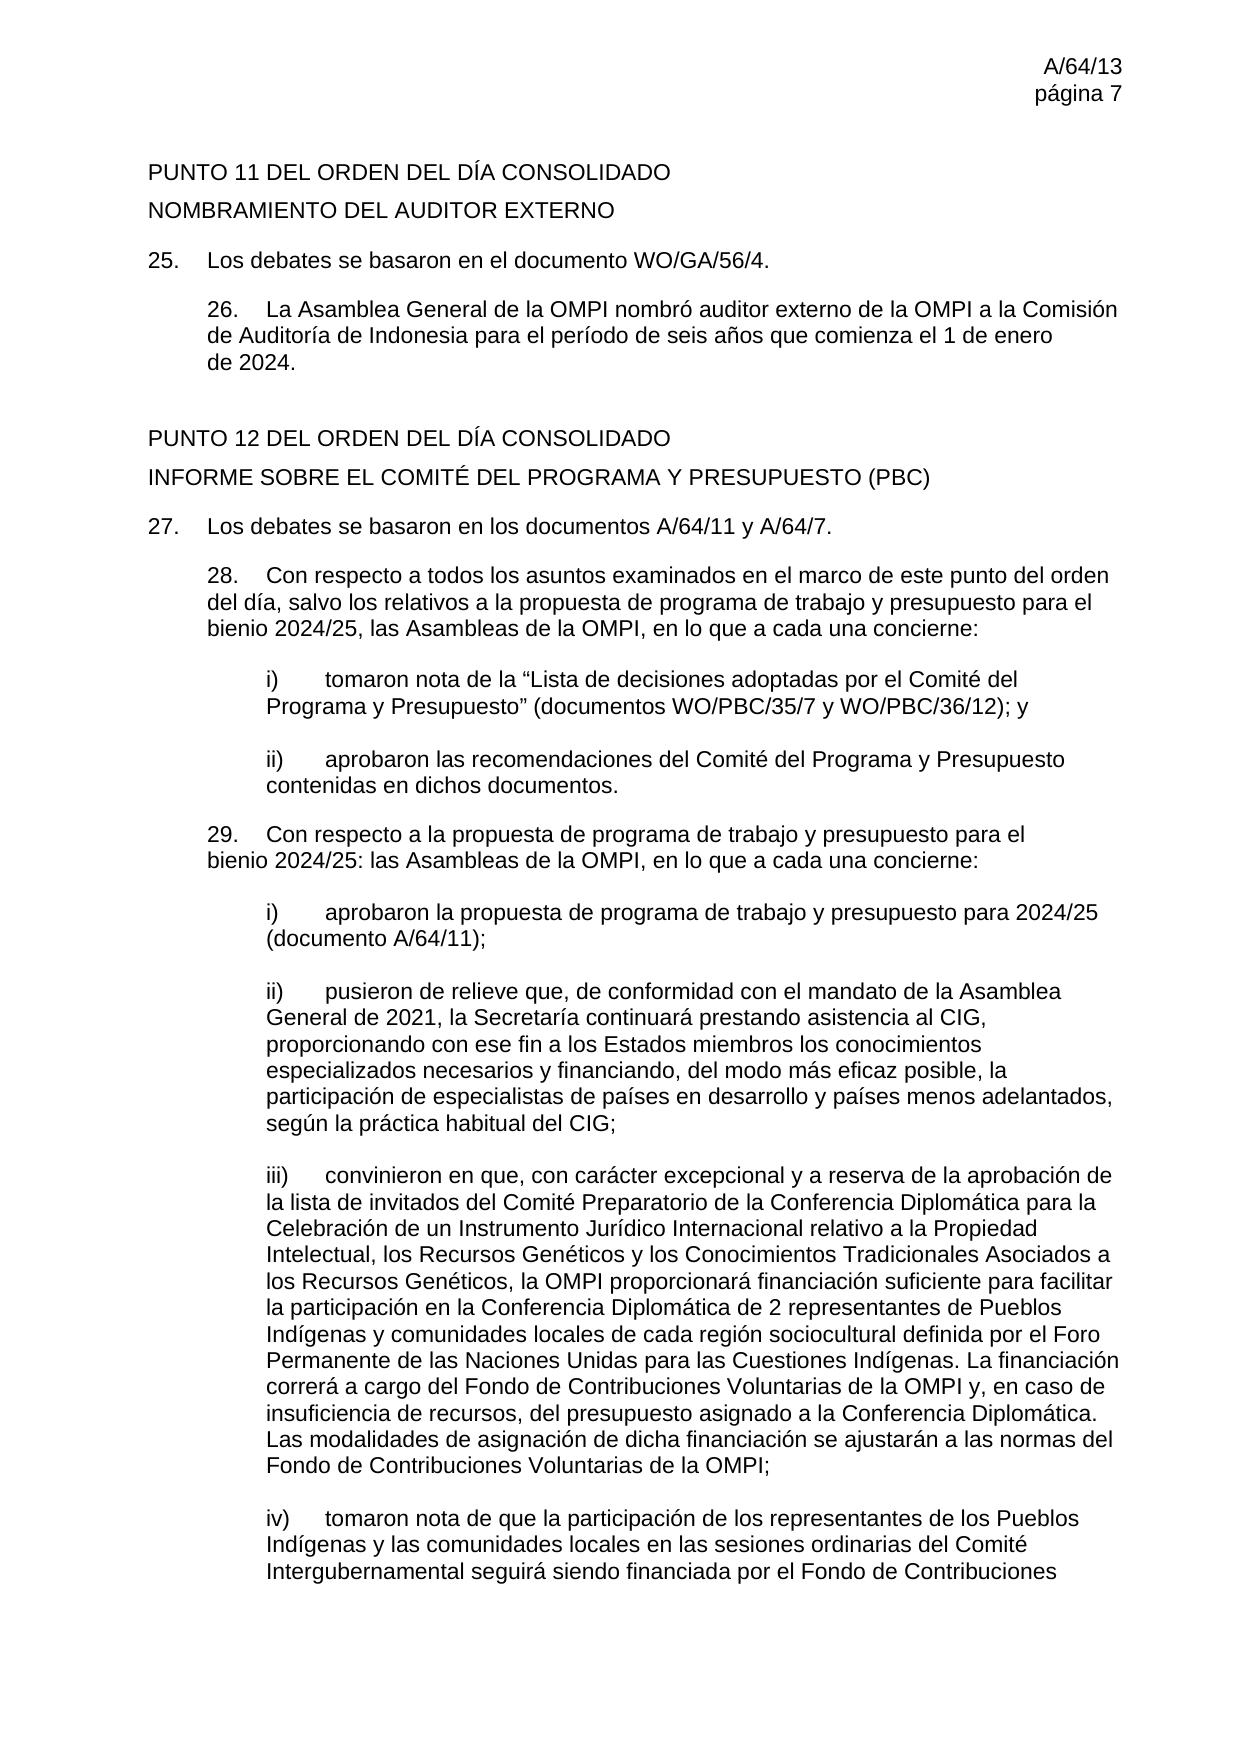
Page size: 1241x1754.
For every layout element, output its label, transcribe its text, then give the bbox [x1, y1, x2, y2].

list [266, 1505, 1122, 1584]
list aprobaron la propuesta de programa de trabajo y presupuesto para 2024/25 (documento A/64/11); [266, 899, 1122, 952]
text Los debates se basaron en el documento WO/GA/56/4. [148, 247, 1122, 273]
list tomaron nota de la “Lista de decisiones adoptadas por el Comité del Programa y Presupuesto” (documentos WO/PBC/35/7 y WO/PBC/36/12); y [266, 666, 1122, 719]
list aprobaron las recomendaciones del Comité del Programa y Presupuesto contenidas en dichos documentos. [266, 746, 1122, 798]
subtitle PUNTO 12 DEL ORDEN DEL DÍA CONSOLIDADO [148, 425, 1122, 451]
text Con respecto a todos los asuntos examinados en el marco de este punto del orden del día, salvo los relativos a la propuesta de programa de trabajo y presupuesto para el bienio 2024/25, las Asambleas de la OMPI, en lo que a cada una concierne: [207, 562, 1122, 641]
list convinieron en que, con carácter excepcional y a reserva de la aprobación de la lista de invitados del Comité Preparatorio de la Conferencia Diplomática para la Celebración de un Instrumento Jurídico Internacional relativo a la Propiedad Intelectual, los Recursos Genéticos y los Conocimientos Tradicionales Asociados a los Recursos Genéticos, la OMPI proporcionará financiación suficiente para facilitar la participación en la Conferencia Diplomática de 2 representantes de Pueblos Indígenas y comunidades locales de cada región sociocultural definida por el Foro Permanente de las Naciones Unidas para las Cuestiones Indígenas. La financiación correrá a cargo del Fondo de Contribuciones Voluntarias de la OMPI y, en caso de insuficiencia de recursos, del presupuesto asignado a la Conferencia Diplomática. Las modalidades de asignación de dicha financiación se ajustarán a las normas del Fondo de Contribuciones Voluntarias de la OMPI; [266, 1162, 1122, 1479]
subtitle PUNTO 11 DEL ORDEN DEL DÍA CONSOLIDADO [148, 158, 1122, 185]
subtitle NOMBRAMIENTO DEL AUDITOR EXTERNO [148, 197, 1122, 224]
text Los debates se basaron en los documentos A/64/11 y A/64/7. [148, 513, 1122, 539]
text Con respecto a la propuesta de programa de trabajo y presupuesto para el bienio 2024/25: las Asambleas de la OMPI, en lo que a cada una concierne: [207, 821, 1122, 874]
text La Asamblea General de la OMPI nombró auditor externo de la OMPI a la Comisión de Auditoría de Indonesia para el período de seis años que comienza el 1 de enero de 2024. [207, 296, 1122, 375]
list pusieron de relieve que, de conformidad con el mandato de la Asamblea General de 2021, la Secretaría continuará prestando asistencia al CIG, proporcionando con ese fin a los Estados miembros los conocimientos especializados necesarios y financiando, del modo más eficaz posible, la participación de especialistas de países en desarrollo y países menos adelantados, según la práctica habitual del CIG; [266, 978, 1122, 1136]
subtitle INFORME SOBRE EL COMITÉ DEL PROGRAMA Y PRESUPUESTO (PBC) [148, 464, 1122, 490]
